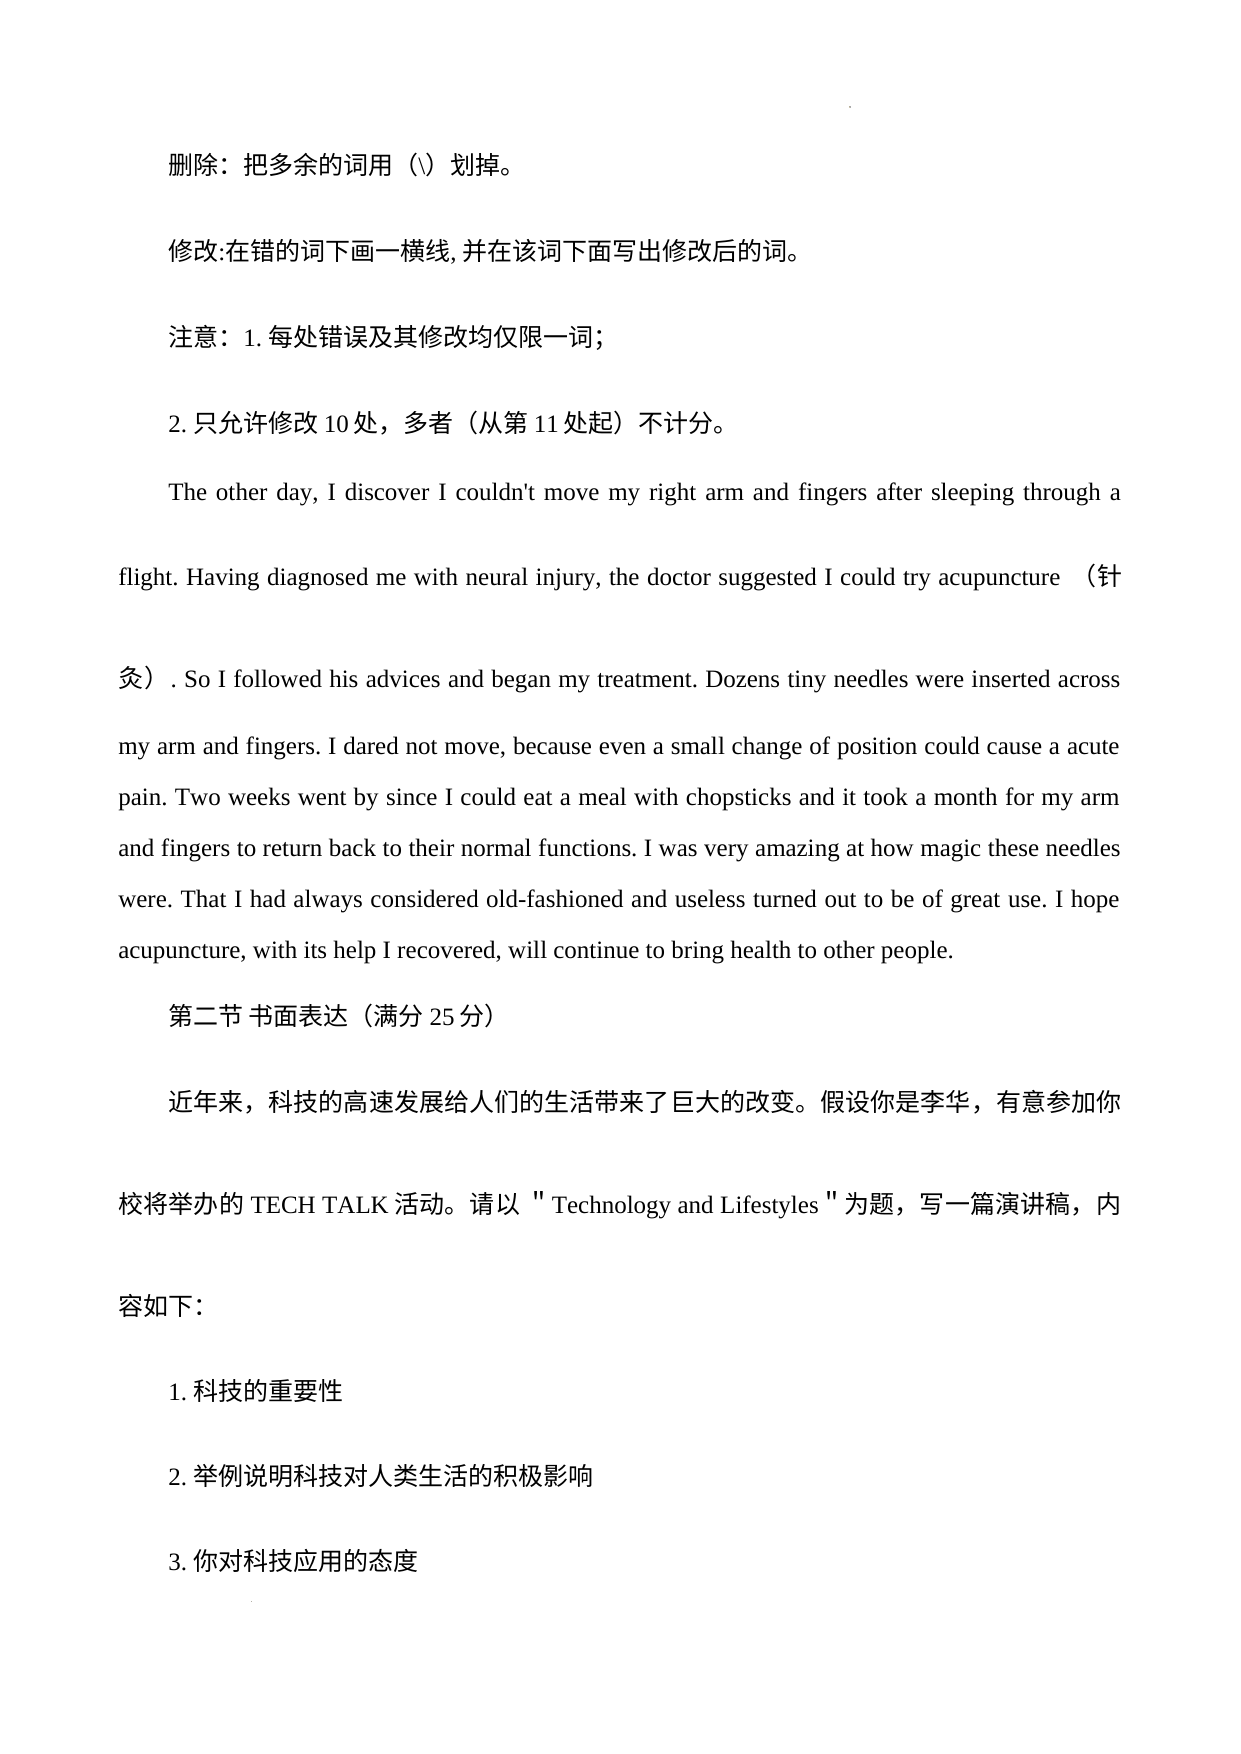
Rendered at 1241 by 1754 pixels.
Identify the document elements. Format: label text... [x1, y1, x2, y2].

text 1. 科技的重要性 [118, 1357, 1122, 1424]
text The other day, I discover I couldn't move my right arm and fingers after sleeping through a flight. Having diagnosed me with neural injury, the doctor suggested I could try acupuncture （针灸）. So I followed his advices and began my treatment. Dozens tiny needles were inserted across my arm and fingers. I dared not move, because even a small change of position could cause a acute pain. Two weeks went by since I could eat a meal with chopsticks and it took a month for my arm and fingers to return back to their normal functions. I was very amazing at how magic these needles were. That I had always considered old-fashioned and useless turned out to be of great use. I hope acupuncture, with its help I recovered, will continue to bring health to other people. [118, 474, 1122, 966]
text 删除：把多余的词用（\）划掉。 [118, 130, 1122, 198]
text 修改:在错的词下画一横线, 并在该词下面写出修改后的词。 [118, 216, 1122, 284]
text 近年来，科技的高速发展给人们的生活带来了巨大的改变。假设你是李华，有意参加你校将举办的 TECH TALK活动。请以 ＂Technology and Lifestyles＂为题，写一篇演讲稿，内容如下： [118, 1067, 1122, 1338]
text 注意：1. 每处错误及其修改均仅限一词； [118, 302, 1122, 370]
text 3. 你对科技应用的态度 [118, 1526, 1122, 1594]
text 第二节 书面表达（满分 25分） [118, 981, 1122, 1049]
text 2. 只允许修改 10处，多者（从第11处起）不计分。 [118, 388, 1122, 456]
text 2. 举例说明科技对人类生活的积极影响 [118, 1442, 1122, 1509]
